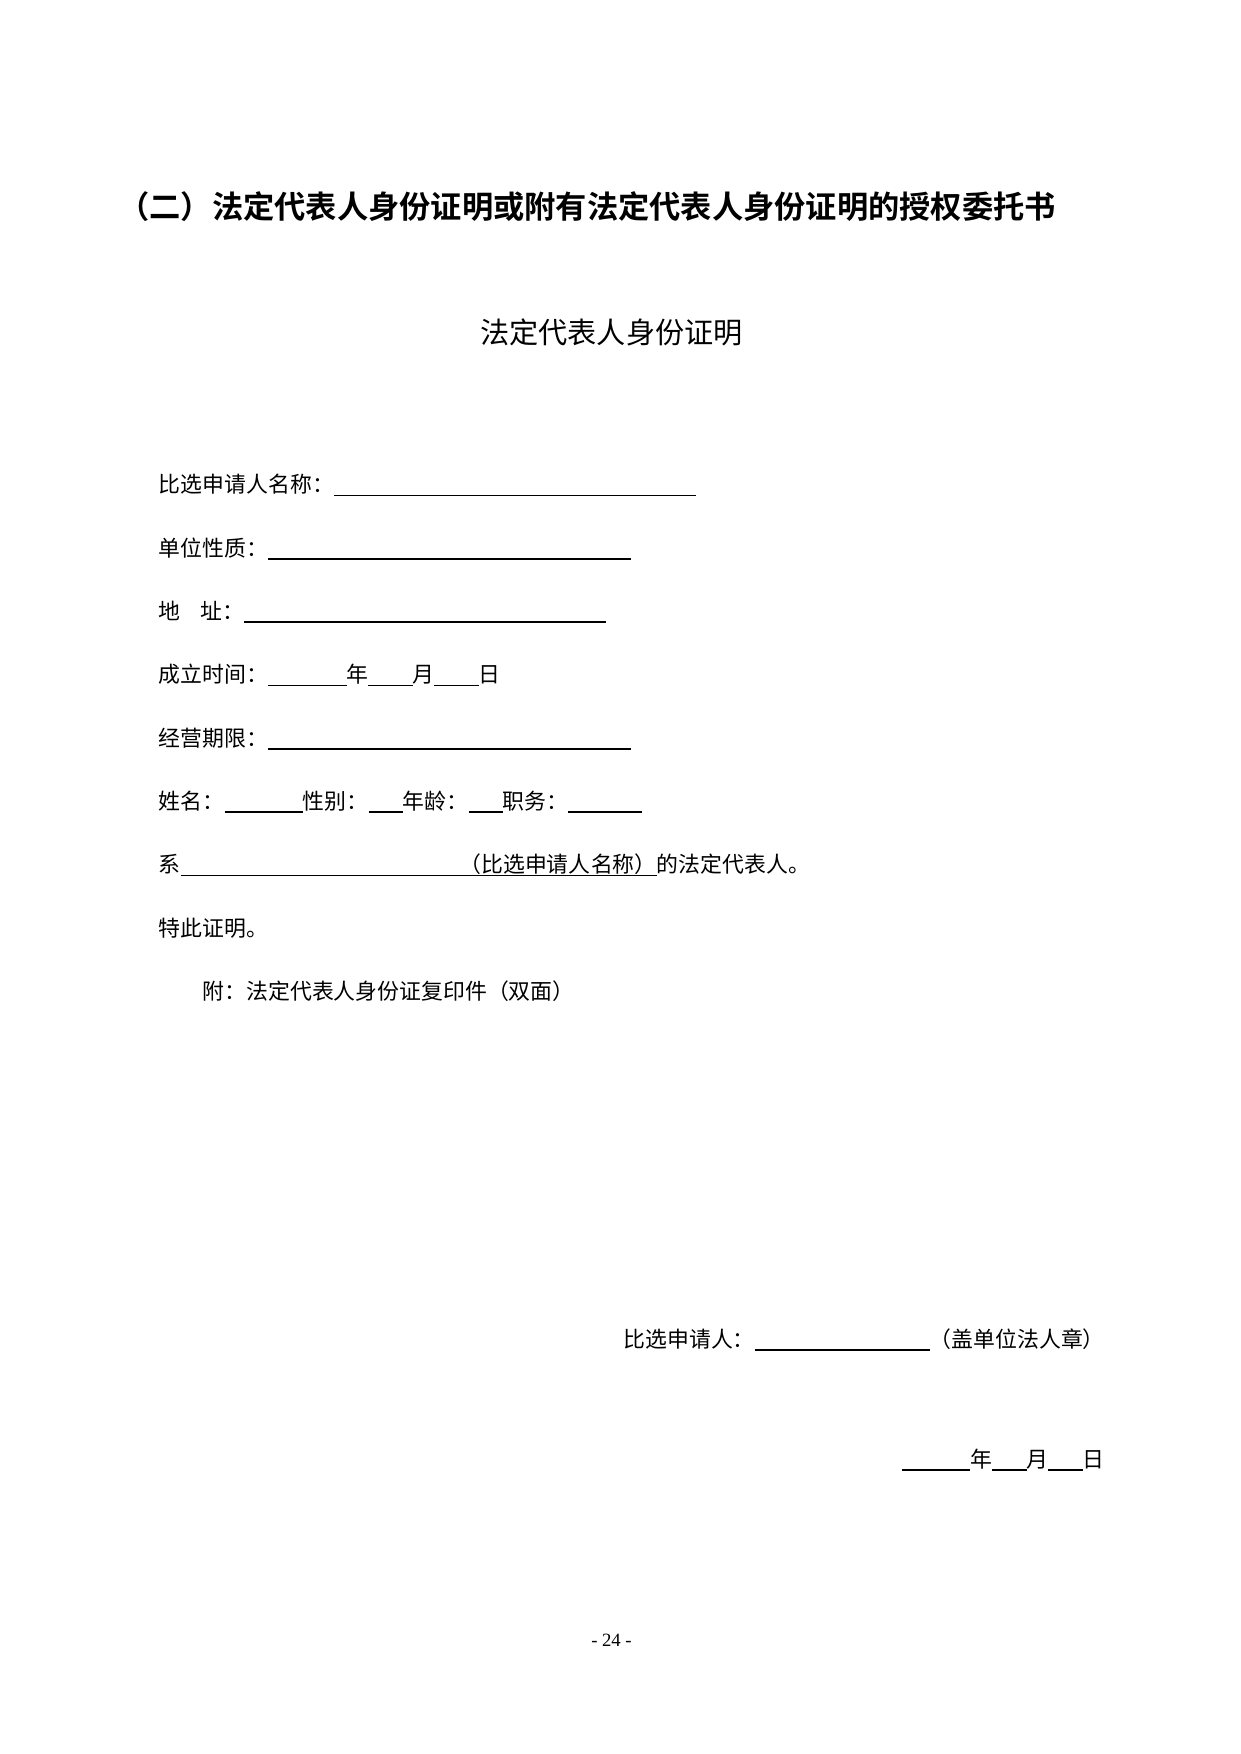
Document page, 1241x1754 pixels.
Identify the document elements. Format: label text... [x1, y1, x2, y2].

text 地 址： [118, 594, 1104, 626]
text 系 （比选申请人名称）的法定代表人。 [118, 847, 1104, 879]
text 年 月 日 [118, 1442, 1104, 1474]
text 经营期限： [118, 721, 1104, 752]
text 成立时间： 年 月 日 [118, 657, 1104, 689]
text 单位性质： [118, 531, 1104, 562]
text 法定代表人身份证明 [118, 298, 1104, 363]
text 特此证明。 [118, 911, 1104, 942]
text 比选申请人名称： [118, 467, 1104, 499]
text 附：法定代表人身份证复印件（双面） [118, 974, 1104, 1006]
text 比选申请人： （盖单位法人章） [118, 1322, 1104, 1353]
subtitle （二）法定代表人身份证明或附有法定代表人身份证明的授权委托书 [118, 173, 1104, 238]
text 姓名： 性别： 年龄： 职务： [118, 784, 1104, 816]
